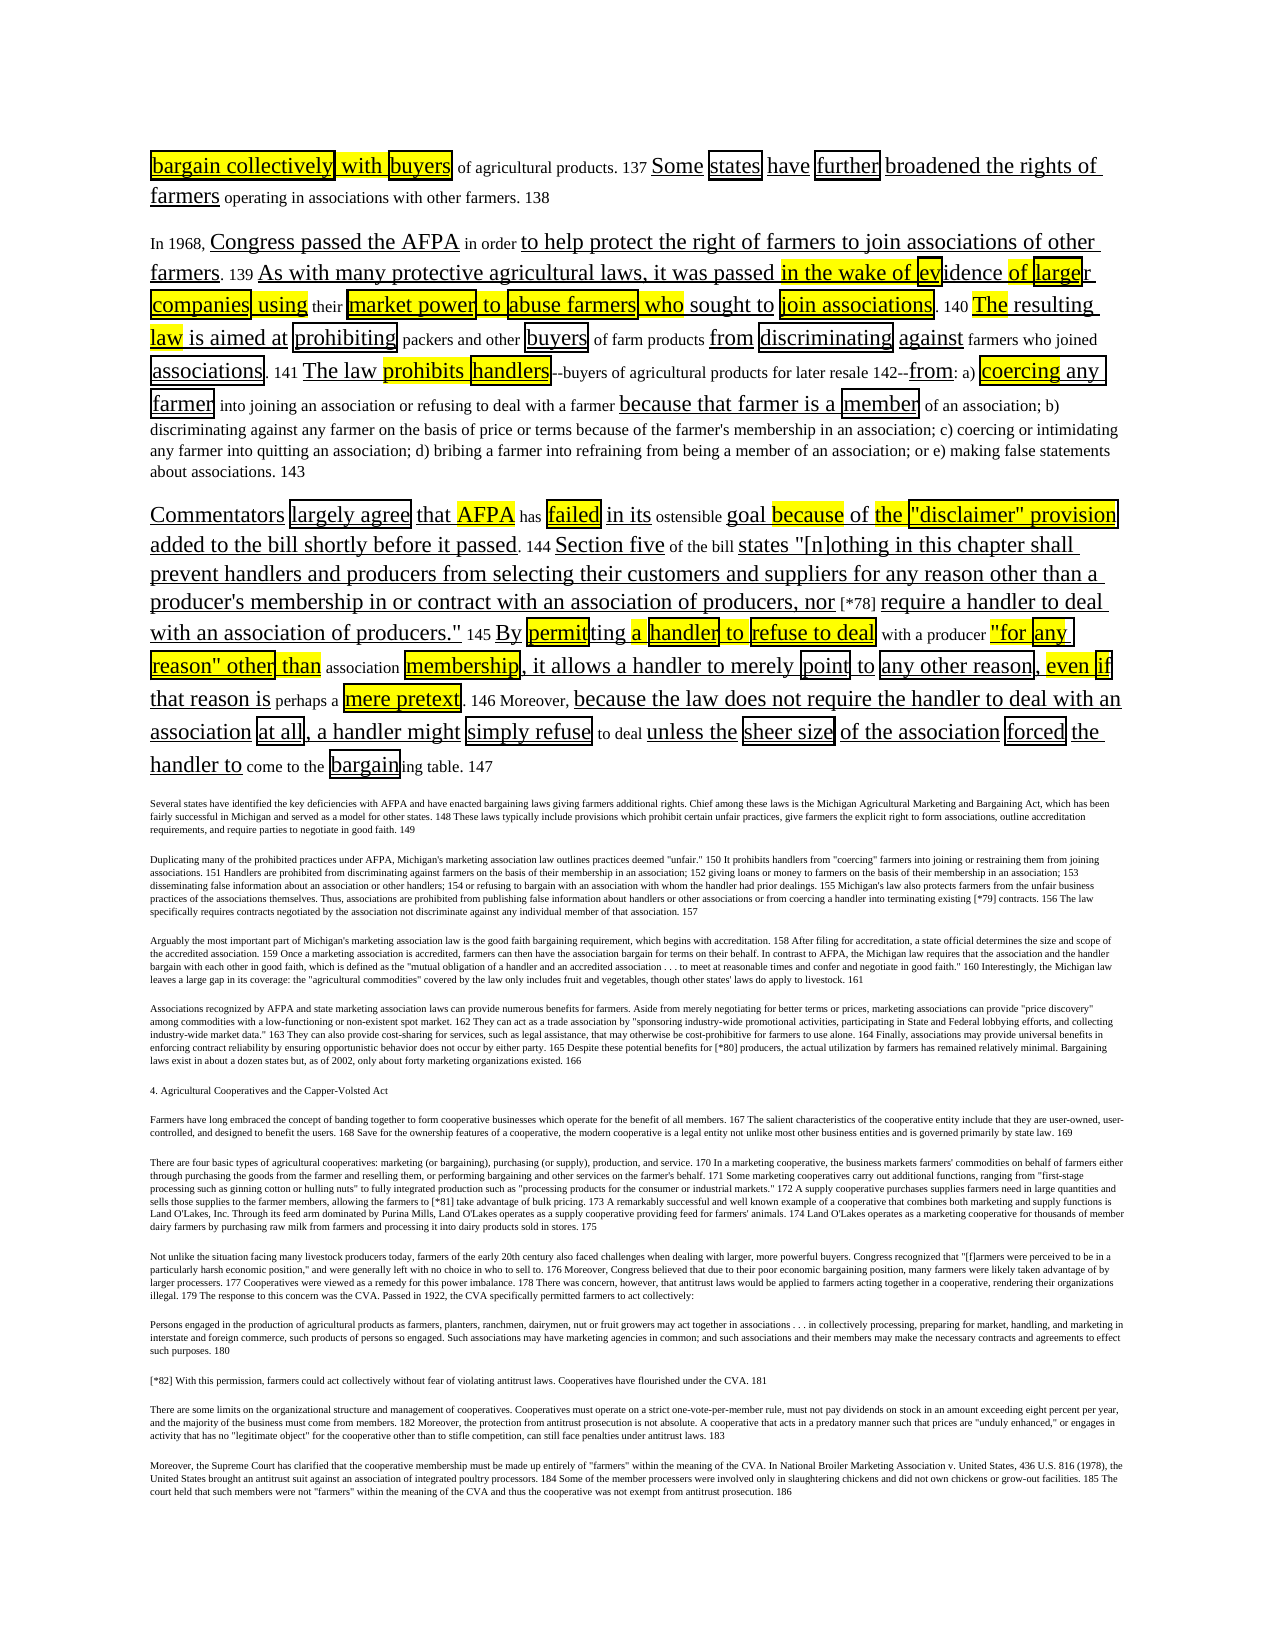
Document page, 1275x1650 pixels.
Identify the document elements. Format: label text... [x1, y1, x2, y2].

text Associations recognized by AFPA and state marketing association laws can provide numerous benefits for farmers. Aside from merely negotiating for better terms or prices, marketing associations can provide "price discovery" among commodities with a low-functioning or non-existent spot market. 162 They can act as a trade association by "sponsoring industry-wide promotional activities, participating in State and Federal lobbying efforts, and collecting industry-wide market data." 163 They can also provide cost-sharing for services, such as legal assistance, that may otherwise be cost-prohibitive for farmers to use alone. 164 Finally, associations may provide universal benefits in enforcing contract reliability by ensuring opportunistic behavior does not occur by either party. 165 Despite these potential benefits for [*80] producers, the actual utilization by farmers has remained relatively minimal. Bargaining laws exist in about a dozen states but, as of 2002, only about forty marketing organizations existed. 166 [150, 1003, 1125, 1067]
text In 1968, Congress passed the AFPA in order to help protect the right of farmers to join associations of other farmers. 139 As with many protective agricultural laws, it was passed in the wake of evidence of larger companies using their market power to abuse farmers who sought to join associations. 140 The resulting law is aimed at prohibiting packers and other buyers of farm products from discriminating against farmers who joined associations. 141 The law prohibits handlers--buyers of agricultural products for later resale 142--from: a) coercing any farmer into joining an association or refusing to deal with a farmer because that farmer is a member of an association; b) discriminating against any farmer on the basis of price or terms because of the farmer's membership in an association; c) coercing or intimidating any farmer into quitting an association; d) bribing a farmer into refraining from being a member of an association; or e) making false statements about associations. 143 [150, 228, 1125, 481]
text Several states have identified the key deficiencies with AFPA and have enacted bargaining laws giving farmers additional rights. Chief among these laws is the Michigan Agricultural Marketing and Bargaining Act, which has been fairly successful in Michigan and served as a model for other states. 148 These laws typically include provisions which prohibit certain unfair practices, give farmers the explicit right to form associations, outline accreditation requirements, and require parties to negotiate in good faith. 149 [150, 798, 1125, 836]
text Moreover, the Supreme Court has clarified that the cooperative membership must be made up entirely of "farmers" within the meaning of the CVA. In National Broiler Marketing Association v. United States, 436 U.S. 816 (1978), the United States brought an antitrust suit against an association of integrated poultry processors. 184 Some of the member processers were involved only in slaughtering chickens and did not own chickens or grow-out facilities. 185 The court held that such members were not "farmers" within the meaning of the CVA and thus the cooperative was not exempt from antitrust prosecution. 186 [150, 1459, 1125, 1497]
text Duplicating many of the prohibited practices under AFPA, Michigan's marketing association law outlines practices deemed "unfair." 150 It prohibits handlers from "coercing" farmers into joining or restraining them from joining associations. 151 Handlers are prohibited from discriminating against farmers on the basis of their membership in an association; 152 giving loans or money to farmers on the basis of their membership in an association; 153 disseminating false information about an association or other handlers; 154 or refusing to bargain with an association with whom the handler had prior dealings. 155 Michigan's law also protects farmers from the unfair business practices of the associations themselves. Thus, associations are prohibited from publishing false information about handlers or other associations or from coercing a handler into terminating existing [*79] contracts. 156 The law specifically requires contracts negotiated by the association not discriminate against any individual member of that association. 157 [150, 853, 1125, 917]
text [150, 150, 1125, 209]
text There are some limits on the organizational structure and management of cooperatives. Cooperatives must operate on a strict one-vote-per-member rule, must not pay dividends on stock in an amount exceeding eight percent per year, and the majority of the business must come from members. 182 Moreover, the protection from antitrust prosecution is not absolute. A cooperative that acts in a predatory manner such that prices are "unduly enhanced," or engages in activity that has no "legitimate object" for the cooperative other than to stifle competition, can still face penalties under antitrust laws. 183 [150, 1404, 1125, 1442]
text Commentators largely agree that AFPA has failed in its ostensible goal because of the "disclaimer" provision added to the bill shortly before it passed. 144 Section five of the bill states "[n]othing in this chapter shall prevent handlers and producers from selecting their customers and suppliers for any reason other than a producer's membership in or contract with an association of producers, nor [*78] require a handler to deal with an association of producers." 145 By permitting a handler to refuse to deal with a producer "for any reason" other than association membership, it allows a handler to merely point to any other reason, even if that reason is perhaps a mere pretext. 146 Moreover, because the law does not require the handler to deal with an association at all, a handler might simply refuse to deal unless the sheer size of the association forced the handler to come to the bargaining table. 147 [150, 499, 1125, 779]
text Persons engaged in the production of agricultural products as farmers, planters, ranchmen, dairymen, nut or fruit growers may act together in associations . . . in collectively processing, preparing for market, handling, and marketing in interstate and foreign commerce, such products of persons so engaged. Such associations may have marketing agencies in common; and such associations and their members may make the necessary contracts and agreements to effect such purposes. 180 [150, 1319, 1125, 1357]
